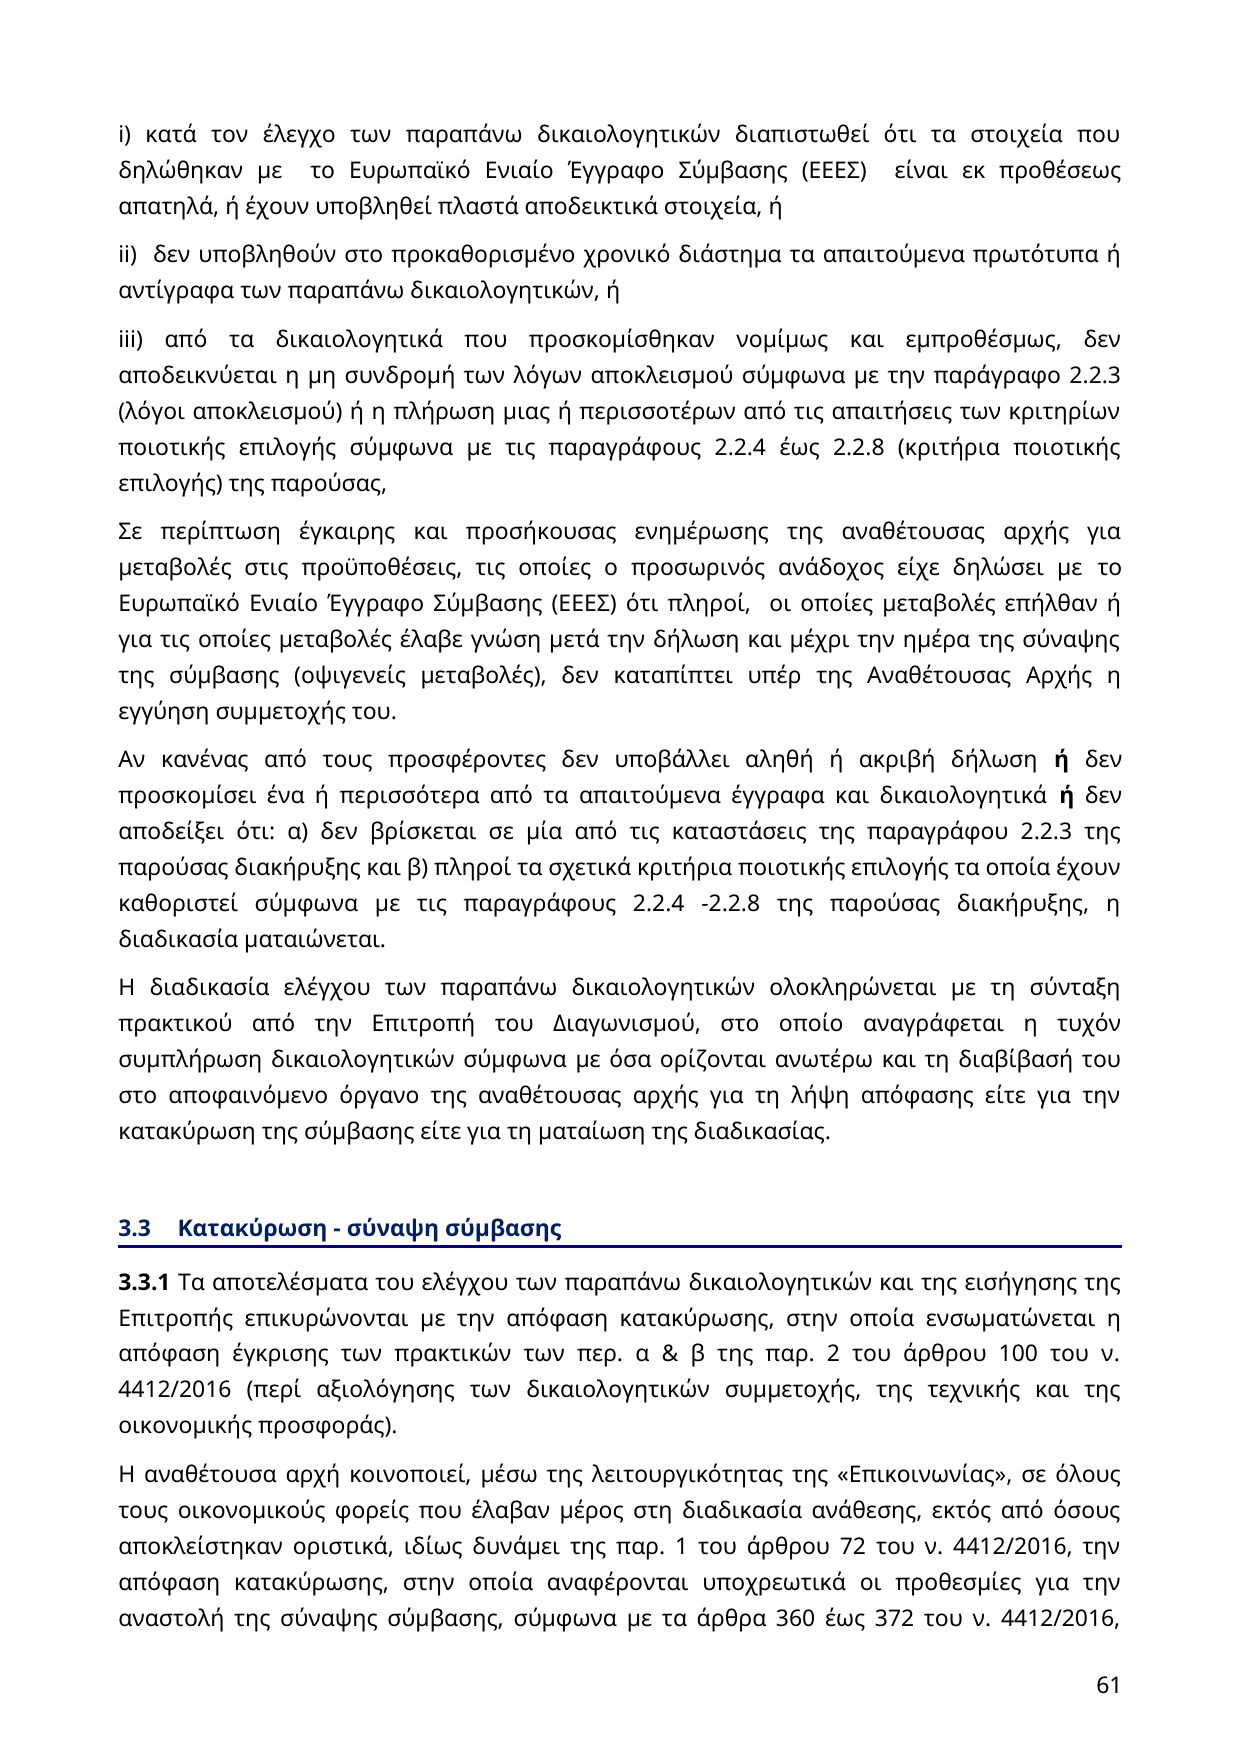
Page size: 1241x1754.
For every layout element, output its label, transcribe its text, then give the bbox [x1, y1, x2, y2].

text Σε περίπτωση έγκαιρης και προσήκουσας ενημέρωσης της αναθέτουσας αρχής για μεταβολές στις προϋποθέσεις, τις οποίες ο προσωρινός ανάδοχος είχε δηλώσει με το Ευρωπαϊκό Ενιαίο Έγγραφο Σύμβασης (ΕΕΕΣ) ότι πληροί, οι οποίες μεταβολές επήλθαν ή για τις οποίες μεταβολές έλαβε γνώση μετά την δήλωση και μέχρι την ημέρα της σύναψης της σύμβασης (οψιγενείς μεταβολές), δεν καταπίπτει υπέρ της Αναθέτουσας Αρχής η εγγύηση συμμετοχής του. [118, 515, 1122, 726]
text i) κατά τον έλεγχο των παραπάνω δικαιολογητικών διαπιστωθεί ότι τα στοιχεία που δηλώθηκαν με το Ευρωπαϊκό Ενιαίο Έγγραφο Σύμβασης (ΕΕΕΣ) είναι εκ προθέσεως απατηλά, ή έχουν υποβληθεί πλαστά αποδεικτικά στοιχεία, ή [118, 118, 1122, 221]
text 3.3.1 Τα αποτελέσματα του ελέγχου των παραπάνω δικαιολογητικών και της εισήγησης της Επιτροπής επικυρώνονται με την απόφαση κατακύρωσης, στην οποία ενσωματώνεται η απόφαση έγκρισης των πρακτικών των περ. α & β της παρ. 2 του άρθρου 100 του ν. 4412/2016 (περί αξιολόγησης των δικαιολογητικών συμμετοχής, της τεχνικής και της οικονομικής προσφοράς). [118, 1266, 1122, 1441]
text ii) δεν υποβληθούν στο προκαθορισμένο χρονικό διάστημα τα απαιτούμενα πρωτότυπα ή αντίγραφα των παραπάνω δικαιολογητικών, ή [118, 238, 1122, 306]
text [118, 1458, 1122, 1633]
text Η διαδικασία ελέγχου των παραπάνω δικαιολογητικών ολοκληρώνεται με τη σύνταξη πρακτικού από την Επιτροπή του Διαγωνισμού, στο οποίο αναγράφεται η τυχόν συμπλήρωση δικαιολογητικών σύμφωνα με όσα ορίζονται ανωτέρω και τη διαβίβασή του στο αποφαινόμενο όργανο της αναθέτουσας αρχής για τη λήψη απόφασης είτε για την κατακύρωση της σύμβασης είτε για τη ματαίωση της διαδικασίας. [118, 971, 1122, 1146]
text Αν κανένας από τους προσφέροντες δεν υποβάλλει αληθή ή ακριβή δήλωση ή δεν προσκομίσει ένα ή περισσότερα από τα απαιτούμενα έγγραφα και δικαιολογητικά ή δεν αποδείξει ότι: α) δεν βρίσκεται σε μία από τις καταστάσεις της παραγράφου 2.2.3 της παρούσας διακήρυξης και β) πληροί τα σχετικά κριτήρια ποιοτικής επιλογής τα οποία έχουν καθοριστεί σύμφωνα με τις παραγράφους 2.2.4 -2.2.8 της παρούσας διακήρυξης, η διαδικασία ματαιώνεται. [118, 743, 1122, 954]
text iii) από τα δικαιολογητικά που προσκομίσθηκαν νομίμως και εμπροθέσμως, δεν αποδεικνύεται η μη συνδρομή των λόγων αποκλεισμού σύμφωνα με την παράγραφο 2.2.3 (λόγοι αποκλεισμού) ή η πλήρωση μιας ή περισσοτέρων από τις απαιτήσεις των κριτηρίων ποιοτικής επιλογής σύμφωνα με τις παραγράφους 2.2.4 έως 2.2.8 (κριτήρια ποιοτικής επιλογής) της παρούσας, [118, 323, 1122, 498]
subtitle Κατακύρωση - σύναψη σύμβασης [118, 1212, 1122, 1245]
